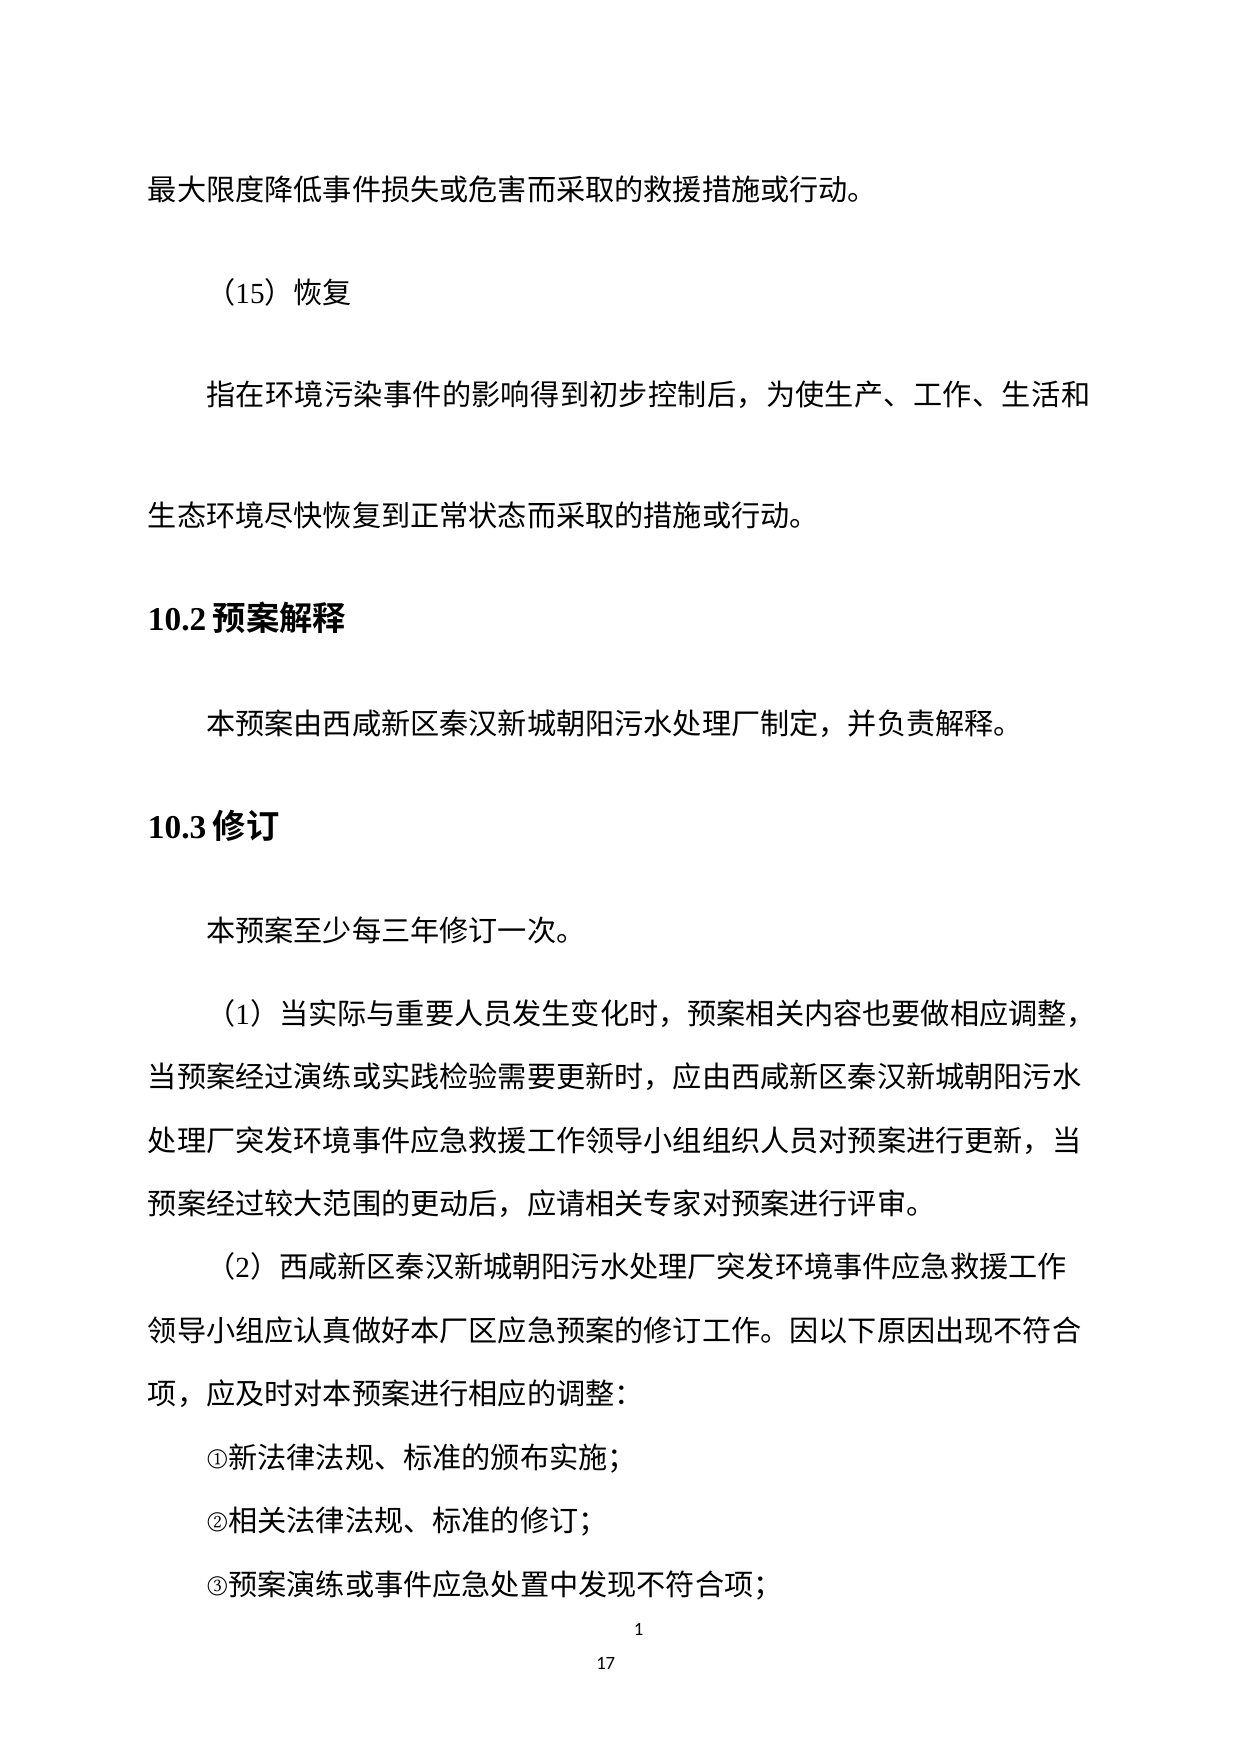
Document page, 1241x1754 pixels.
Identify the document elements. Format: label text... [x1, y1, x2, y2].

text ①新法律法规、标准的颁布实施； [148, 1434, 1093, 1477]
text （1）当实际与重要人员发生变化时，预案相关内容也要做相应调整，当预案经过演练或实践检验需要更新时，应由西咸新区秦汉新城朝阳污水处理厂突发环境事件应急救援工作领导小组组织人员对预案进行更新，当预案经过较大范围的更动后，应请相关专家对预案进行评审。 [148, 990, 1093, 1223]
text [148, 148, 1093, 229]
text 本预案至少每三年修订一次。 [148, 888, 1093, 969]
text 本预案由西咸新区秦汉新城朝阳污水处理厂制定，并负责解释。 [148, 681, 1093, 762]
subtitle 10.2预案解释 [148, 576, 1093, 657]
text （2）西咸新区秦汉新城朝阳污水处理厂突发环境事件应急救援工作领导小组应认真做好本厂区应急预案的修订工作。因以下原因出现不符合项，应及时对本预案进行相应的调整： [148, 1244, 1093, 1413]
text ②相关法律法规、标准的修订； [148, 1498, 1093, 1540]
text （15）恢复 [148, 250, 1093, 331]
subtitle 10.3修订 [148, 783, 1093, 864]
text 指在环境污染事件的影响得到初步控制后，为使生产、工作、生活和生态环境尽快恢复到正常状态而采取的措施或行动。 [148, 352, 1093, 554]
text ③预案演练或事件应急处置中发现不符合项； [148, 1561, 1093, 1603]
